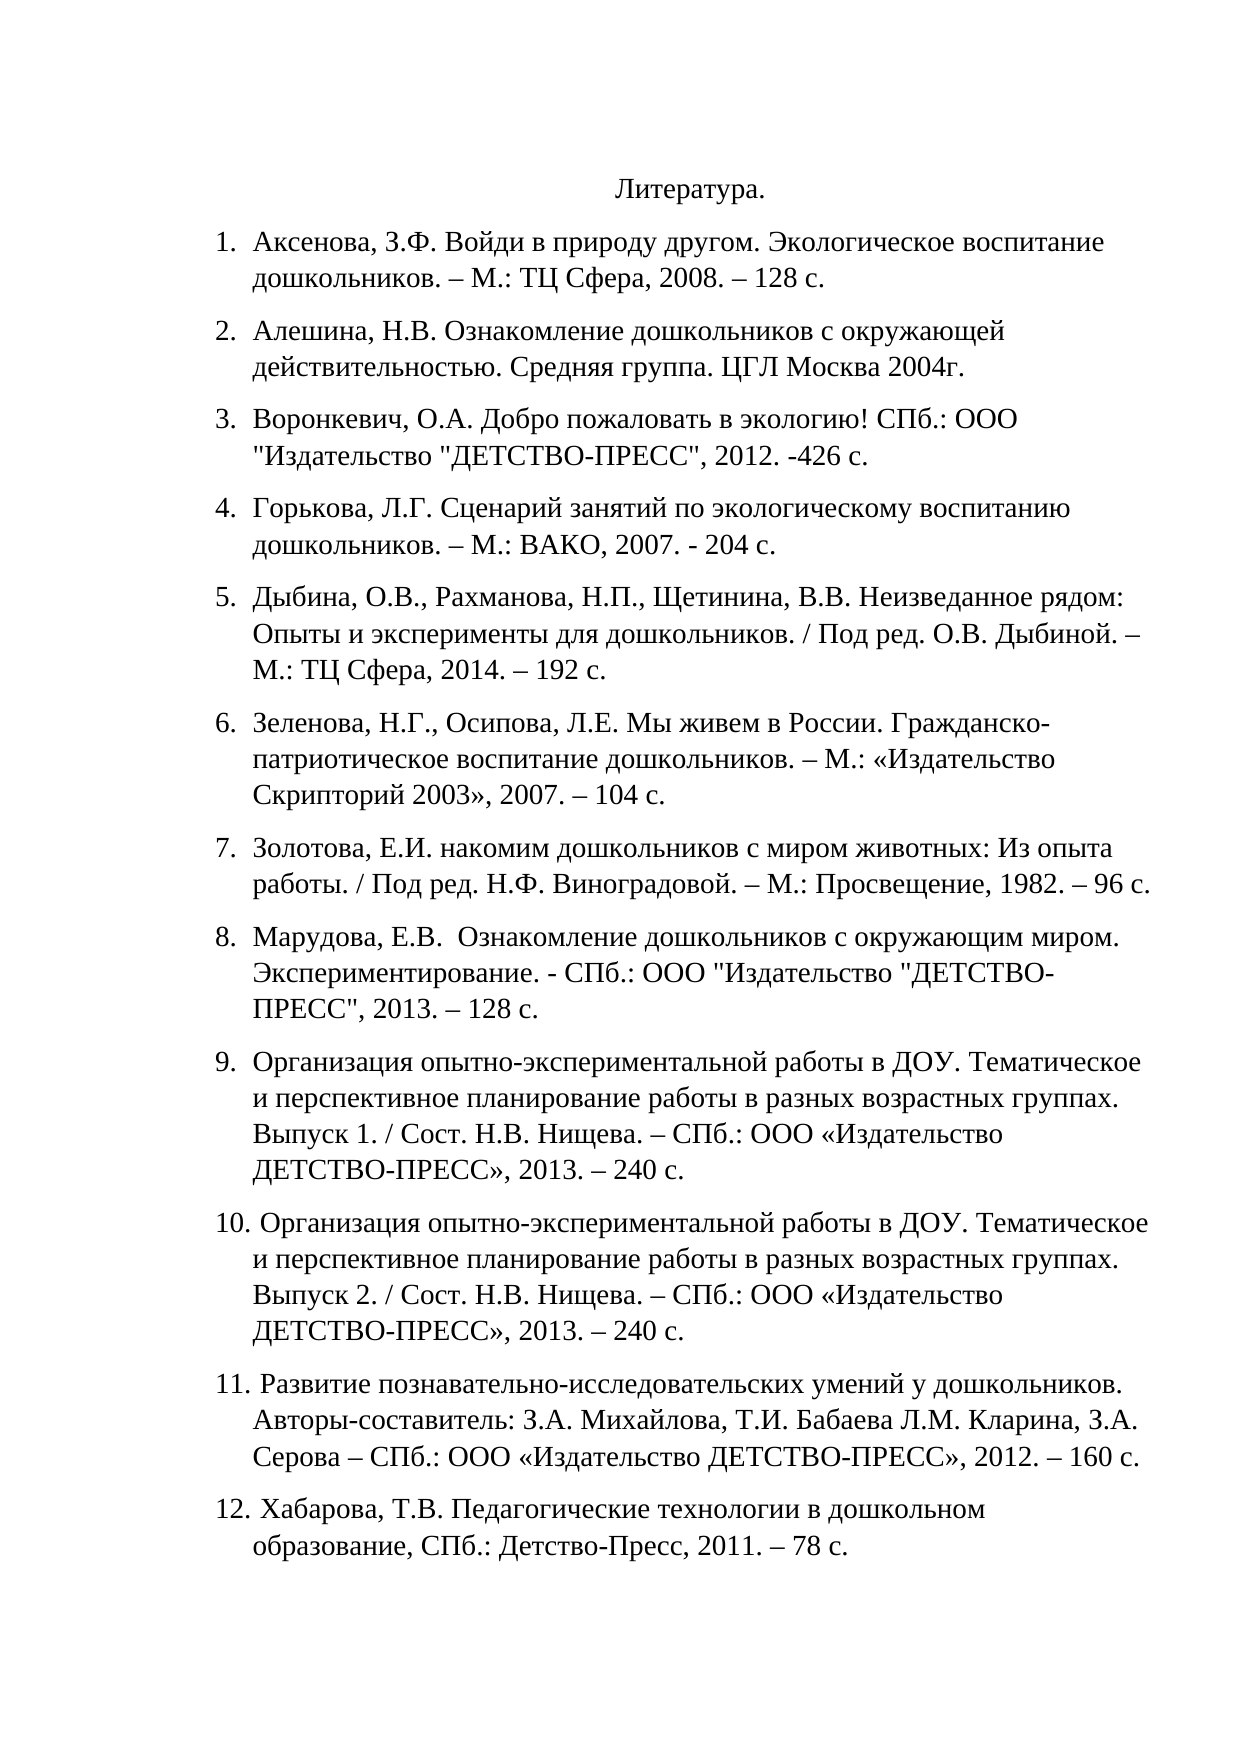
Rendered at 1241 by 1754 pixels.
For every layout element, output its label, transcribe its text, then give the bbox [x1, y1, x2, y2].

list Воронкевич, О.А. Добро пожаловать в экологию! СПб.: ООО "Издательство "ДЕТСТВО-ПРЕСС", 2012. -426 с. [215, 402, 1152, 471]
list Хабарова, Т.В. Педагогические технологии в дошкольном образование, СПб.: Детство-Пресс, 2011. – 78 с. [215, 1491, 1152, 1561]
list Аксенова, З.Ф. Войди в природу другом. Экологическое воспитание дошкольников. – М.: ТЦ Сфера, 2008. – 128 с. [215, 224, 1152, 293]
list Марудова, Е.В. Ознакомление дошкольников с окружающим миром. Экспериментирование. - СПб.: ООО "Издательство "ДЕТСТВО-ПРЕСС", 2013. – 128 с. [215, 919, 1152, 1024]
list Горькова, Л.Г. Сценарий занятий по экологическому воспитанию дошкольников. – М.: ВАКО, 2007. - 204 с. [215, 491, 1152, 560]
text Литература. [177, 171, 1152, 204]
list Золотова, Е.И. накомим дошкольников с миром животных: Из опыта работы. / Под ред. Н.Ф. Виноградовой. – М.: Просвещение, 1982. – 96 с. [215, 830, 1152, 899]
list Организация опытно-экспериментальной работы в ДОУ. Тематическое и перспективное планирование работы в разных возрастных группах. Выпуск 1. / Сост. Н.В. Нищева. – СПб.: ООО «Издательство ДЕТСТВО-ПРЕСС», 2013. – 240 с. [215, 1044, 1152, 1186]
list Дыбина, О.В., Рахманова, Н.П., Щетинина, В.В. Неизведанное рядом: Опыты и эксперименты для дошкольников. / Под ред. О.В. Дыбиной. – М.: ТЦ Сфера, 2014. – 192 с. [215, 579, 1152, 685]
list Зеленова, Н.Г., Осипова, Л.Е. Мы живем в России. Гражданско-патриотическое воспитание дошкольников. – М.: «Издательство Скрипторий 2003», 2007. – 104 с. [215, 705, 1152, 811]
list Алешина, Н.В. Ознакомление дошкольников с окружающей действительностью. Средняя группа. ЦГЛ Москва 2004г. [215, 313, 1152, 382]
list Развитие познавательно-исследовательских умений у дошкольников. Авторы-составитель: З.А. Михайлова, Т.И. Бабаева Л.М. Кларина, З.А. Серова – СПб.: ООО «Издательство ДЕТСТВО-ПРЕСС», 2012. – 160 с. [215, 1366, 1152, 1472]
list Организация опытно-экспериментальной работы в ДОУ. Тематическое и перспективное планирование работы в разных возрастных группах. Выпуск 2. / Сост. Н.В. Нищева. – СПб.: ООО «Издательство ДЕТСТВО-ПРЕСС», 2013. – 240 с. [215, 1205, 1152, 1347]
